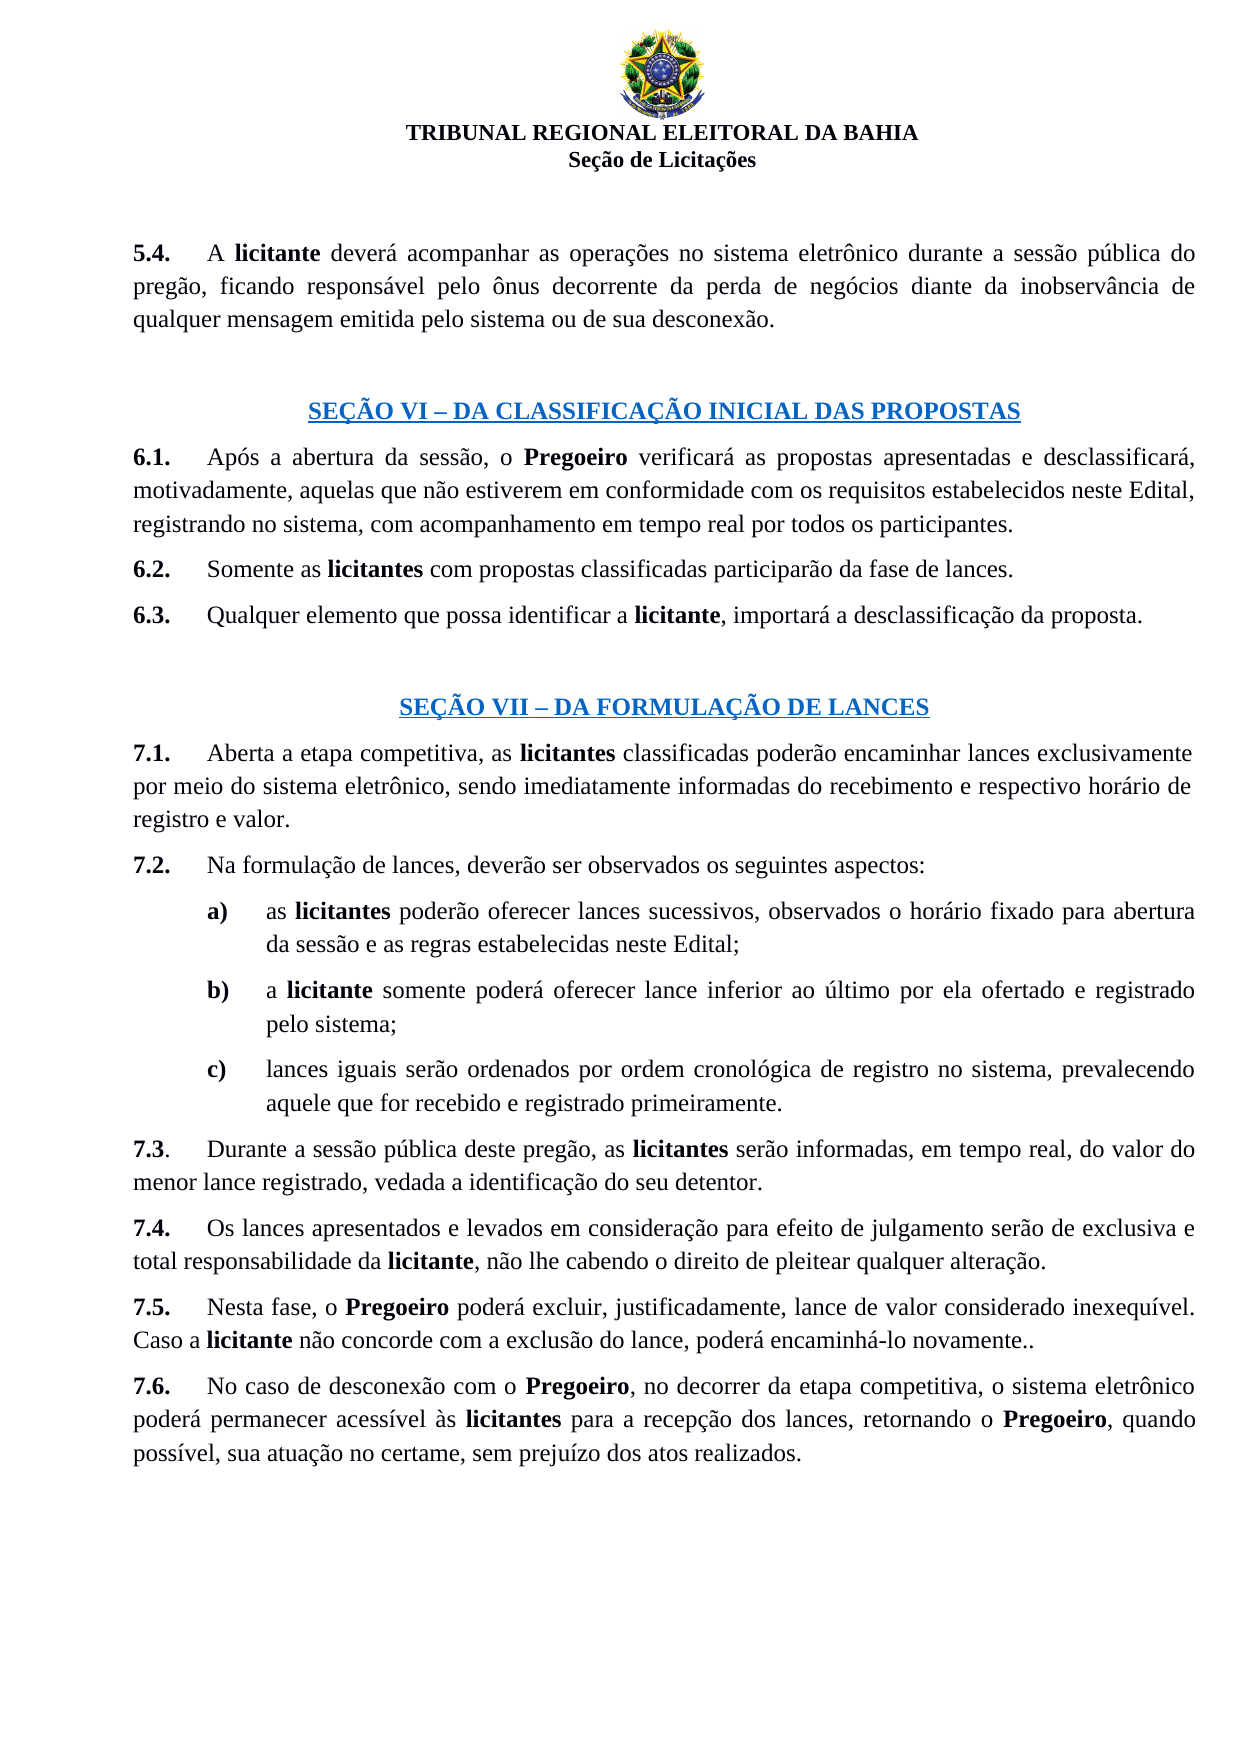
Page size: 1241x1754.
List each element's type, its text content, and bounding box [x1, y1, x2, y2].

text SEÇÃO VII – DA FORMULAÇÃO DE LANCES [133, 689, 1196, 722]
text 5.4. A licitante deverá acompanhar as operações no sistema eletrônico durante a sessão pública do pregão, ficando responsável pelo ônus decorrente da perda de negócios diante da inobservância de qualquer mensagem emitida pelo sistema ou de sua desconexão. [133, 234, 1196, 334]
text 7.4. Os lances apresentados e levados em consideração para efeito de julgamento serão de exclusiva e total responsabilidade da licitante, não lhe cabendo o direito de pleitear qualquer alteração. [133, 1209, 1196, 1276]
list as licitantes poderão oferecer lances sucessivos, observados o horário fixado para abertura da sessão e as regras estabelecidas neste Edital; [207, 893, 1196, 959]
text 6.1. Após a abertura da sessão, o Pregoeiro verificará as propostas apresentadas e desclassificará, motivadamente, aquelas que não estiverem em conformidade com os requisitos estabelecidos neste Edital, registrando no sistema, com acompanhamento em tempo real por todos os participantes. [133, 439, 1196, 539]
list lances iguais serão ordenados por ordem cronológica de registro no sistema, prevalecendo aquele que for recebido e registrado primeiramente. [207, 1051, 1196, 1118]
text 6.3. Qualquer elemento que possa identificar a licitante, importará a desclassificação da proposta. [133, 597, 1193, 630]
text 7.5. Nesta fase, o Pregoeiro poderá excluir, justificadamente, lance de valor considerado inexequível. Caso a licitante não concorde com a exclusão do lance, poderá encaminhá-lo novamente.. [133, 1289, 1196, 1355]
text 6.2. Somente as licitantes com propostas classificadas participarão da fase de lances. [133, 551, 1196, 584]
text SEÇÃO VI – DA CLASSIFICAÇÃO INICIAL DAS PROPOSTAS [133, 393, 1196, 426]
text 7.6. No caso de desconexão com o Pregoeiro, no decorrer da etapa competitiva, o sistema eletrônico poderá permanecer acessível às licitantes para a recepção dos lances, retornando o Pregoeiro, quando possível, sua atuação no certame, sem prejuízo dos atos realizados. [133, 1368, 1196, 1468]
text 7.1. Aberta a etapa competitiva, as licitantes classificadas poderão encaminhar lances exclusivamente por meio do sistema eletrônico, sendo imediatamente informadas do recebimento e respectivo horário de registro e valor. [133, 734, 1193, 834]
text 7.3. Durante a sessão pública deste pregão, as licitantes serão informadas, em tempo real, do valor do menor lance registrado, vedada a identificação do seu detentor. [133, 1130, 1196, 1197]
list a licitante somente poderá oferecer lance inferior ao último por ela ofertado e registrado pelo sistema; [207, 972, 1196, 1039]
text 7.2. Na formulação de lances, deverão ser observados os seguintes aspectos: [133, 847, 1193, 880]
